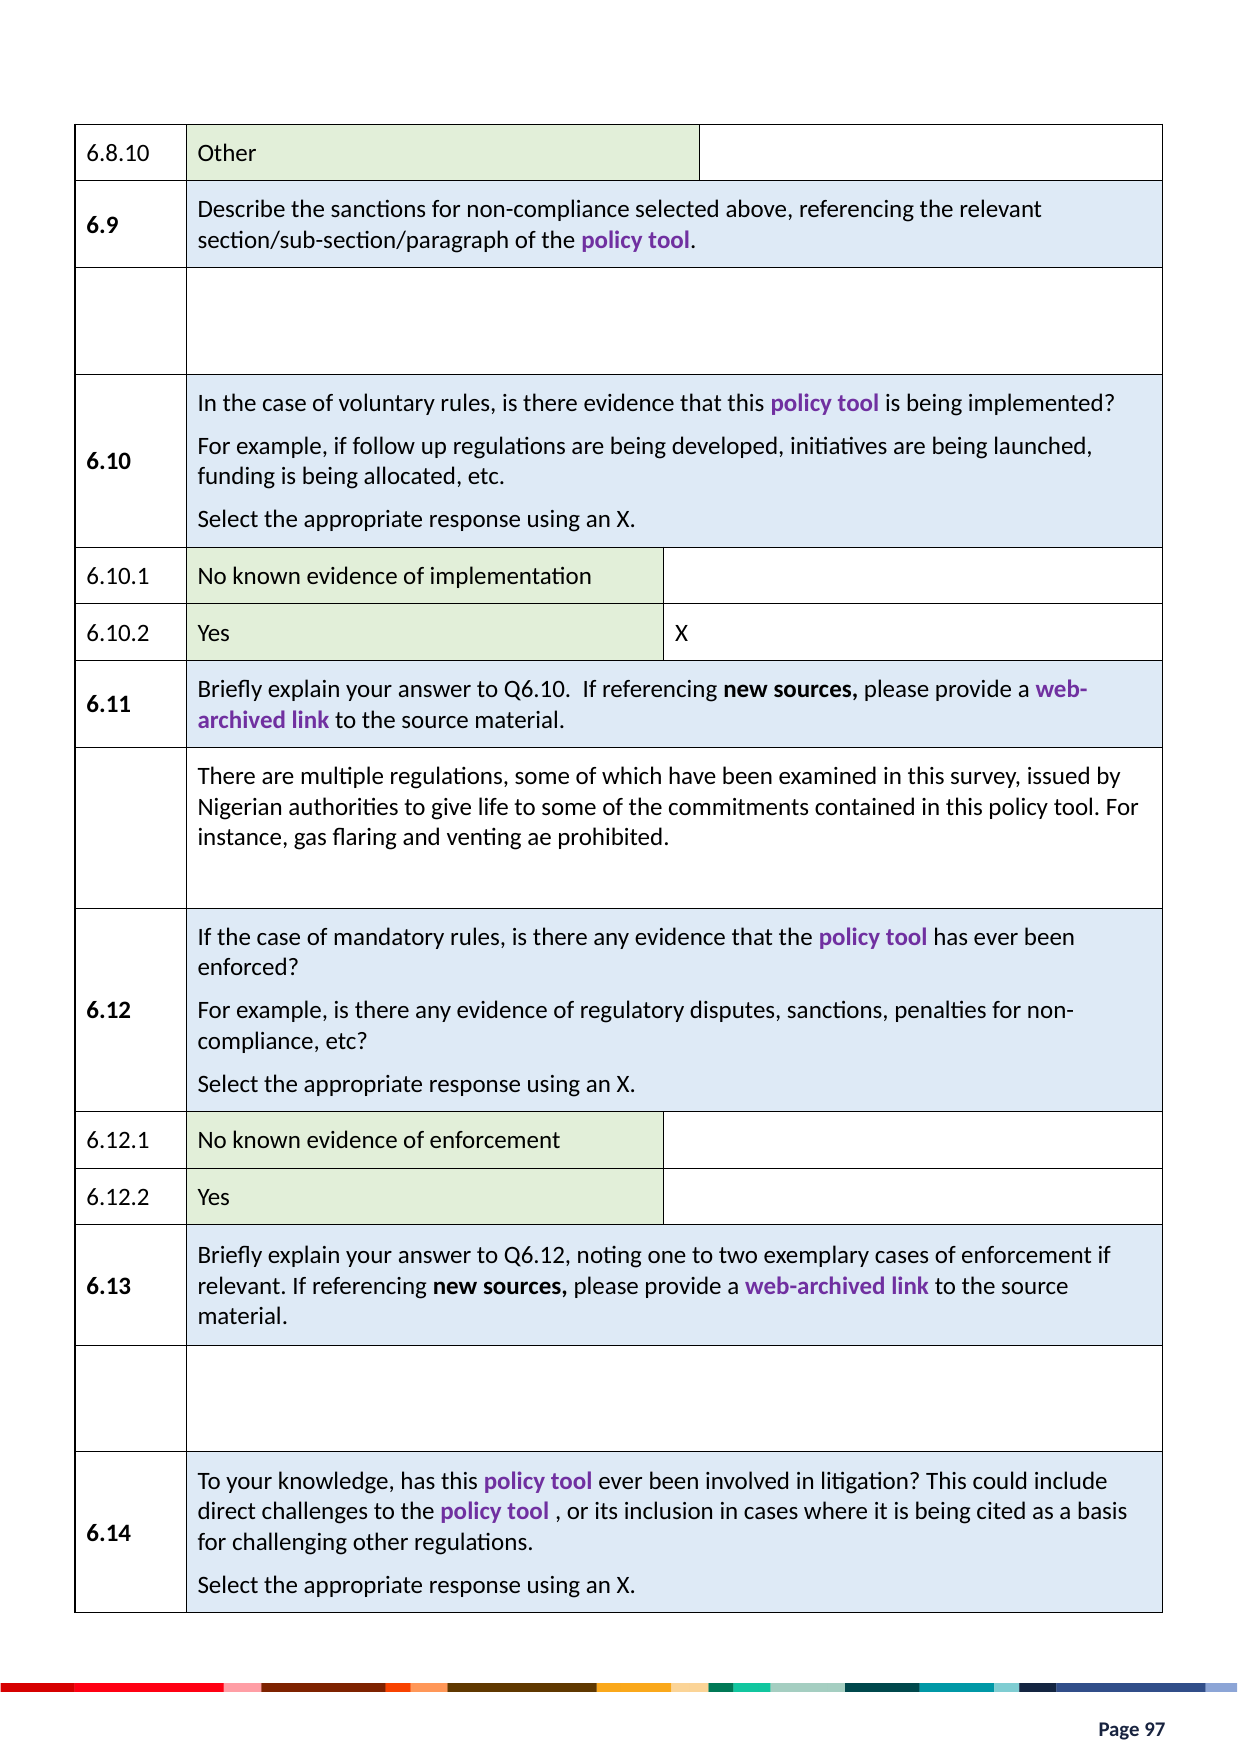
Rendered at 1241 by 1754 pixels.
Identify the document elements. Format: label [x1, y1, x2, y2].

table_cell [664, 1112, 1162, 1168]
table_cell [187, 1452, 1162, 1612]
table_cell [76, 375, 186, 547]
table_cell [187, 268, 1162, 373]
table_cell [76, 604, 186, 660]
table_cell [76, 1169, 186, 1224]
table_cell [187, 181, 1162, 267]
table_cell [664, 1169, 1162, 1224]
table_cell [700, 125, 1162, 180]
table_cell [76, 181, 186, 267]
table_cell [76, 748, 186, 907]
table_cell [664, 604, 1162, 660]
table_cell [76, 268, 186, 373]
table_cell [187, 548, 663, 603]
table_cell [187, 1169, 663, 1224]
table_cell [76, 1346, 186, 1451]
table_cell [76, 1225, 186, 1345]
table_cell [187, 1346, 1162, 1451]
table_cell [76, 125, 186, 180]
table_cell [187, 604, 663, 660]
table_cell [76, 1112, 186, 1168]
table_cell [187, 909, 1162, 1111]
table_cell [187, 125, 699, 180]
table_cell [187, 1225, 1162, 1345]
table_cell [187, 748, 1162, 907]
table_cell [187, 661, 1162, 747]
picture [0, 1683, 1236, 1692]
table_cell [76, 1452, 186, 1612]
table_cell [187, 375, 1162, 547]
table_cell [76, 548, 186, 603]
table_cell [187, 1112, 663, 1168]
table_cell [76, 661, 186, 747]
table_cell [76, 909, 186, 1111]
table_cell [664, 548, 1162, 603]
